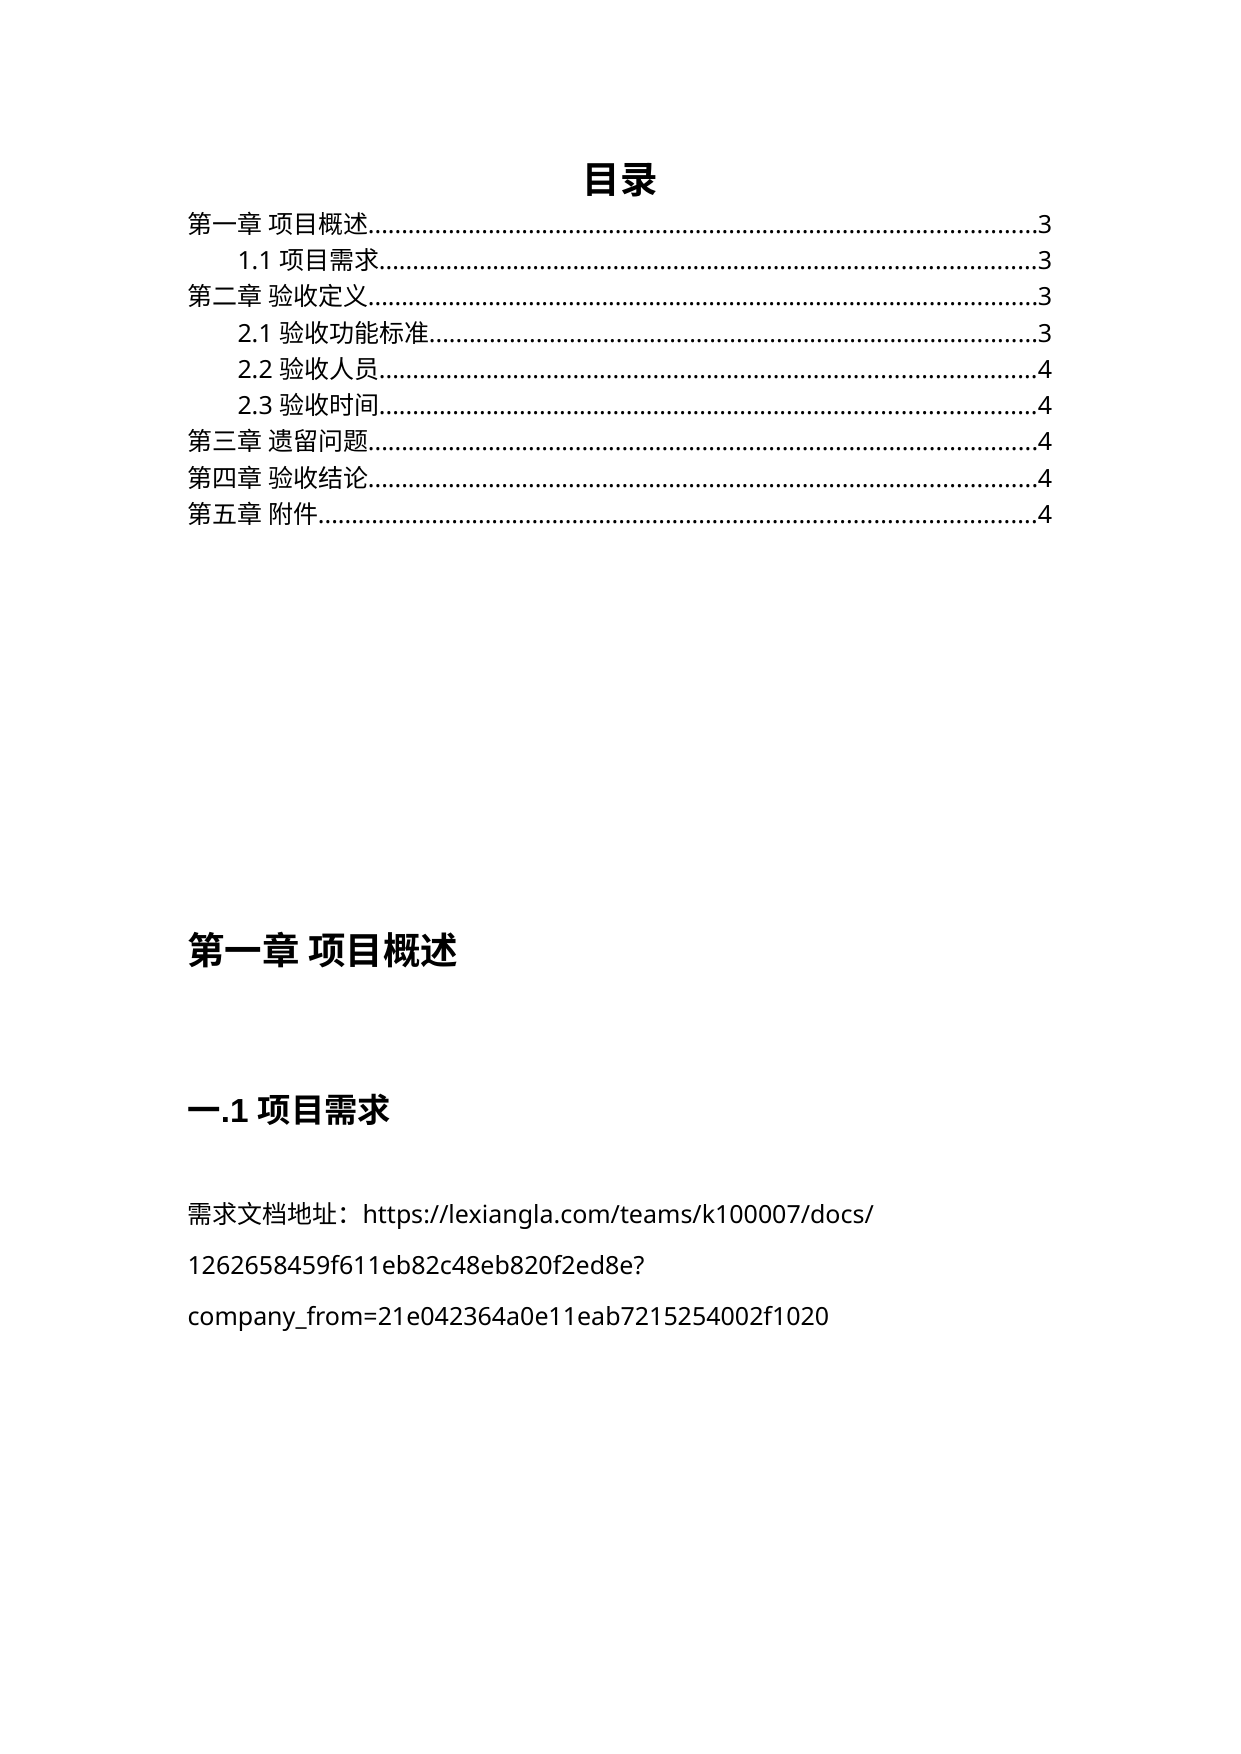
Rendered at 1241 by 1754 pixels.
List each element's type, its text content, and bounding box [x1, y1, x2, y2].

text 第三章 遗留问题 4 [187, 422, 1053, 458]
text 第二章 验收定义 3 [187, 277, 1053, 313]
text 第一章 项目概述 3 [187, 204, 1053, 241]
text 1.1 项目需求 3 [237, 241, 1053, 277]
text 2.1 验收功能标准 3 [237, 313, 1053, 349]
subtitle 项目概述 [187, 921, 1053, 975]
text 需求文档地址：https://lexiangla.com/teams/k100007/docs/1262658459f611eb82c48eb820f2ed8e?company_from=21e042364a0e11eab7215254002f1020 [187, 1194, 1053, 1333]
text 2.3 验收时间 4 [237, 386, 1053, 422]
subtitle 项目需求 [187, 1084, 1053, 1132]
text 第五章 附件 4 [187, 494, 1053, 531]
text 目录 [187, 150, 1053, 204]
text 2.2 验收人员 4 [237, 349, 1053, 386]
text 第四章 验收结论 4 [187, 458, 1053, 494]
